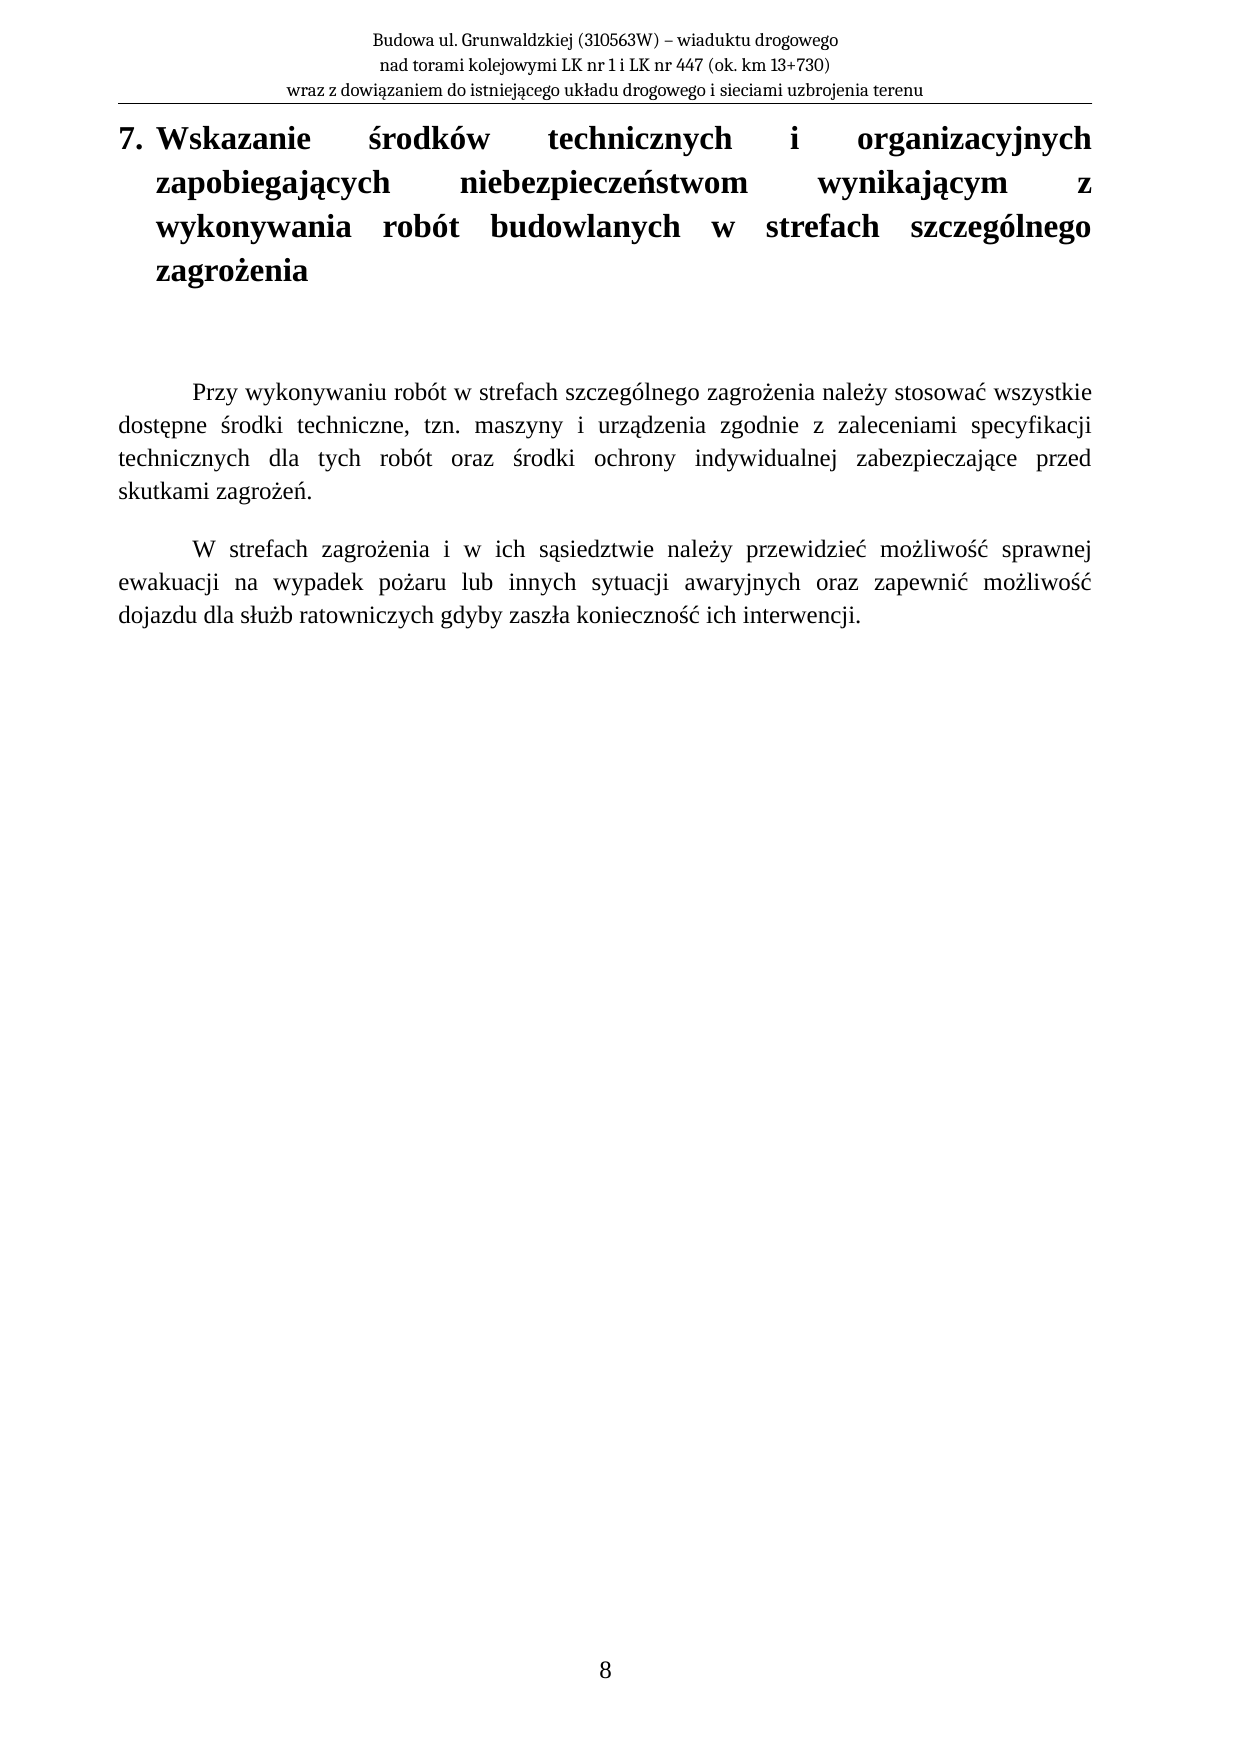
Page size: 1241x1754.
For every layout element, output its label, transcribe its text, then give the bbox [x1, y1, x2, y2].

subtitle Przy wykonywaniu robót w strefach szczególnego zagrożenia należy stosować wszystkie dostępne środki techniczne, tzn. maszyny i urządzenia zgodnie z zaleceniami specyfikacji technicznych dla tych robót oraz środki ochrony indywidualnej zabezpieczające przed skutkami zagrożeń. [118, 377, 1092, 505]
subtitle Wskazanie środków technicznych i organizacyjnych zapobiegających niebezpieczeństwom wynikającym z wykonywania robót budowlanych w strefach szczególnego zagrożenia [118, 118, 1092, 289]
subtitle W strefach zagrożenia i w ich sąsiedztwie należy przewidzieć możliwość sprawnej ewakuacji na wypadek pożaru lub innych sytuacji awaryjnych oraz zapewnić możliwość dojazdu dla służb ratowniczych gdyby zaszła konieczność ich interwencji. [118, 534, 1092, 629]
